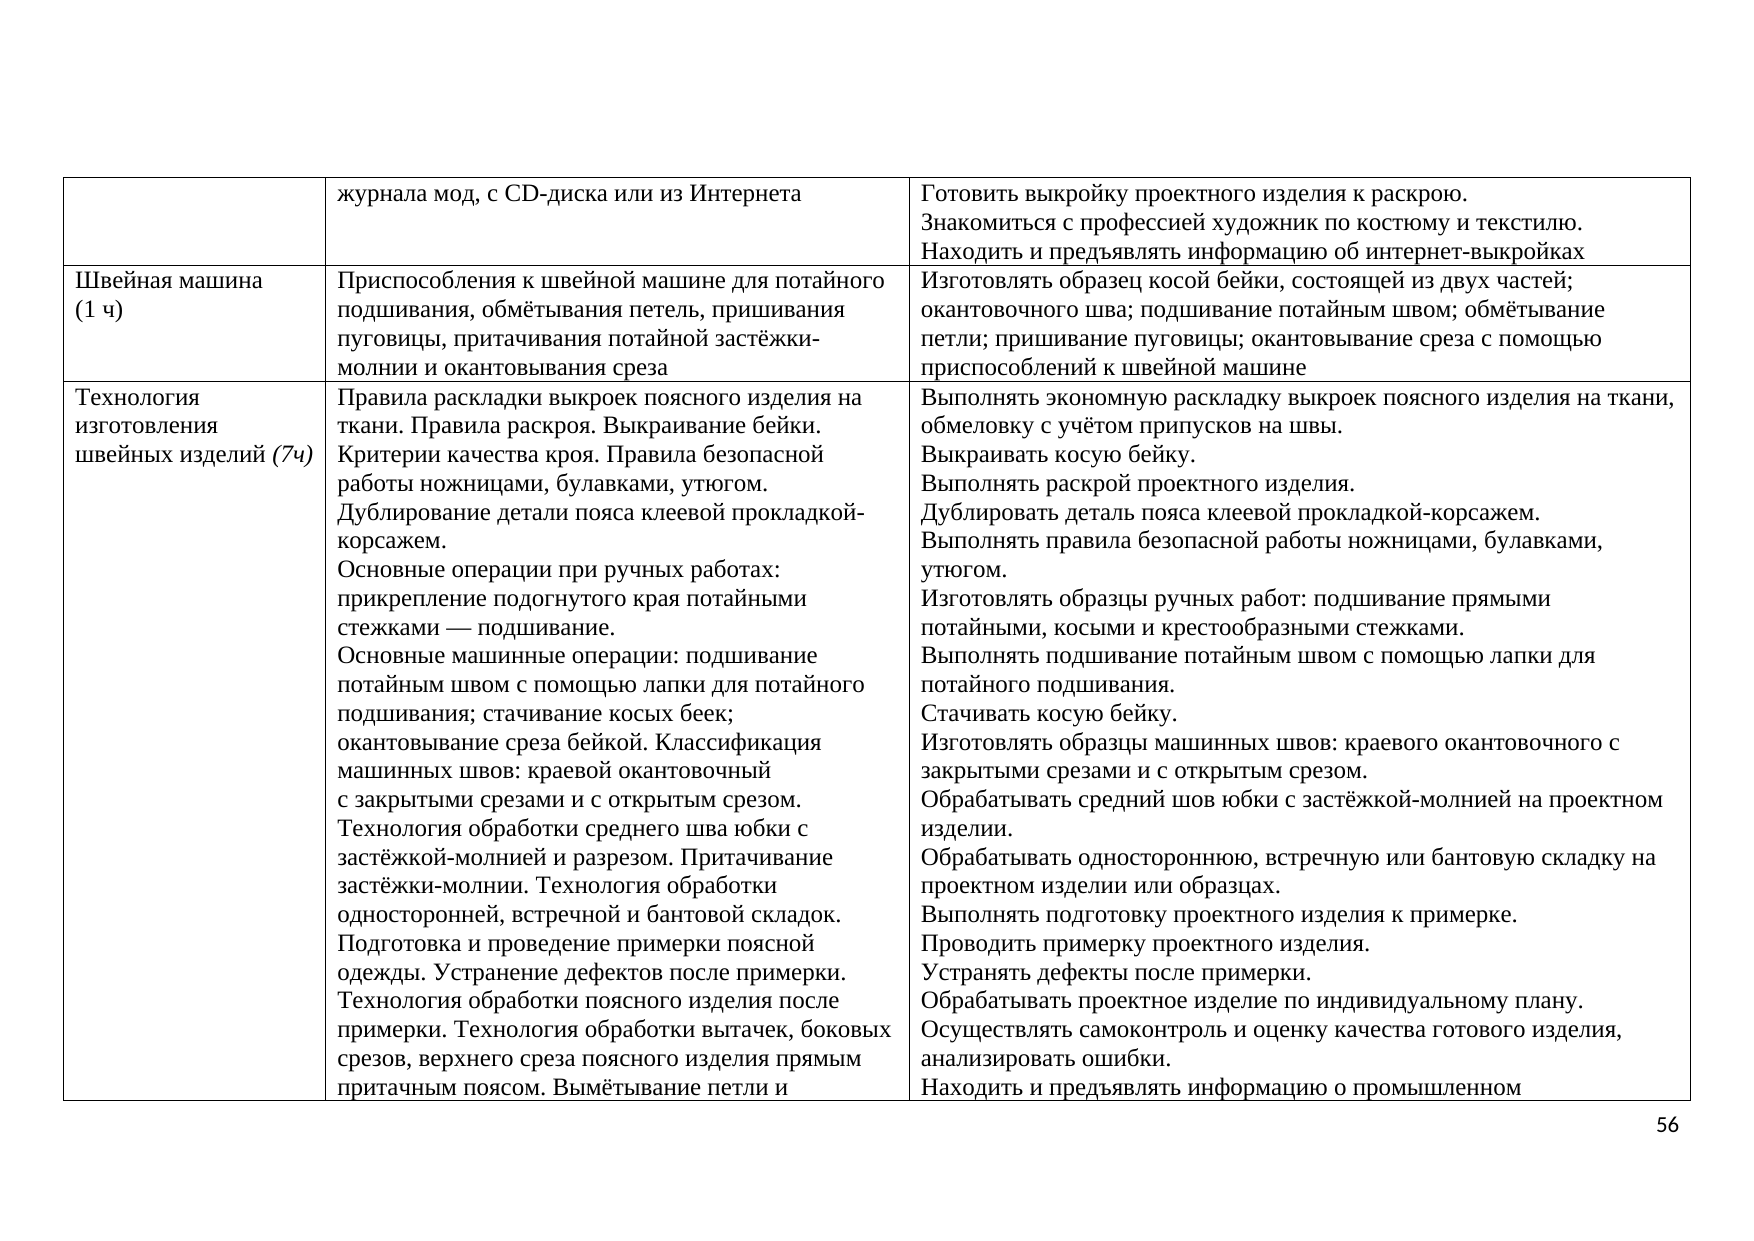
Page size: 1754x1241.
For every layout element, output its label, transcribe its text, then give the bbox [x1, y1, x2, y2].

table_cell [64, 178, 325, 264]
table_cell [910, 382, 1690, 1100]
table_cell Изготовлять образец косой бейки, состоящей из двух частей; окантовочного шва; подшивание потайным швом; обмётывание петли; пришивание пуговицы; окантовывание среза с помощью приспособлений к швейной машине [910, 266, 1690, 381]
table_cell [910, 178, 1690, 264]
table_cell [326, 382, 909, 1100]
table_cell Швейная машина (1 ч) [64, 266, 325, 381]
table_cell Приспособления к швейной машине для потайного подшивания, обмётывания петель, пришивания пуговицы, притачивания потайной застёжки-молнии и окантовывания среза [326, 266, 909, 381]
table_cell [326, 178, 909, 264]
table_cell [64, 382, 325, 1100]
